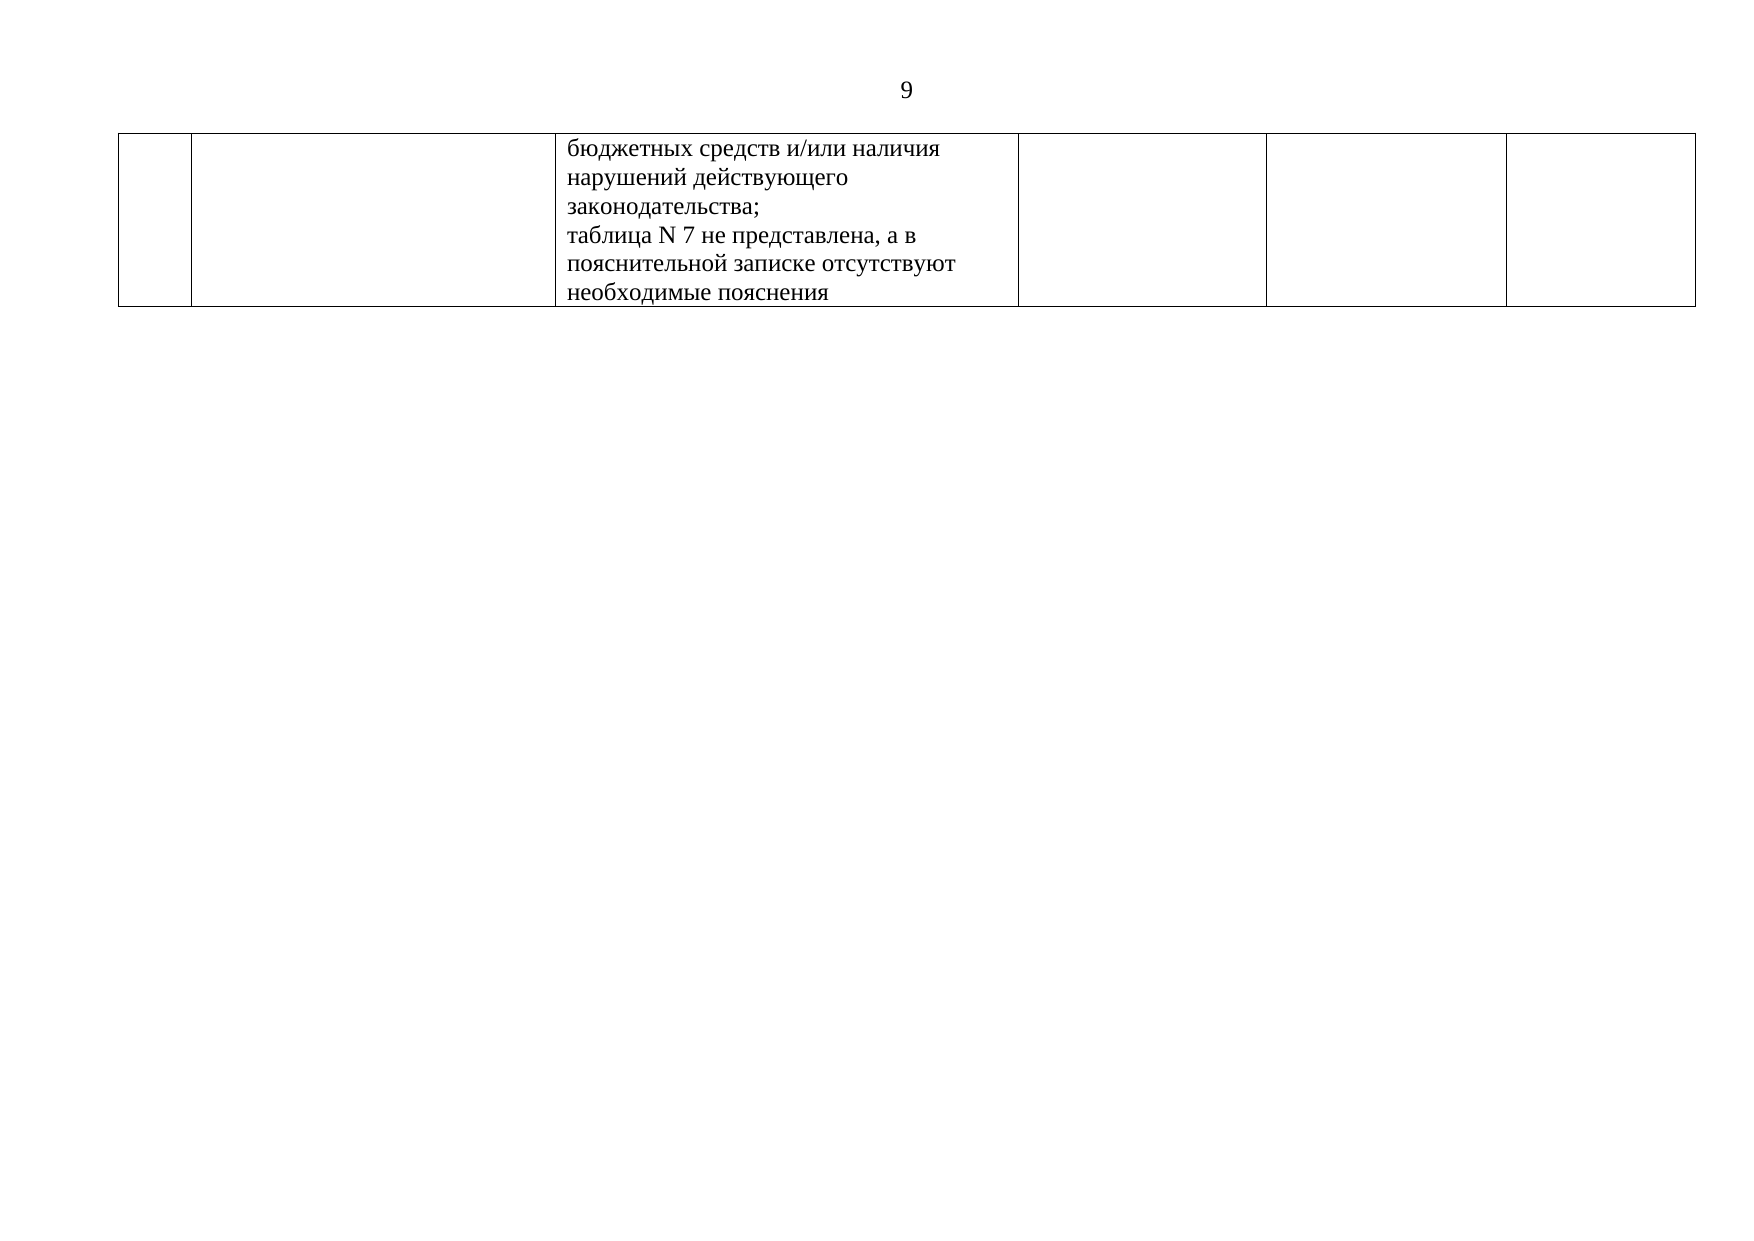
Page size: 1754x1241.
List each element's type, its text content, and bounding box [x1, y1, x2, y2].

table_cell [556, 134, 1018, 306]
table_cell [1507, 134, 1695, 306]
table_cell 0 [1267, 134, 1506, 306]
table_cell [1019, 134, 1266, 306]
